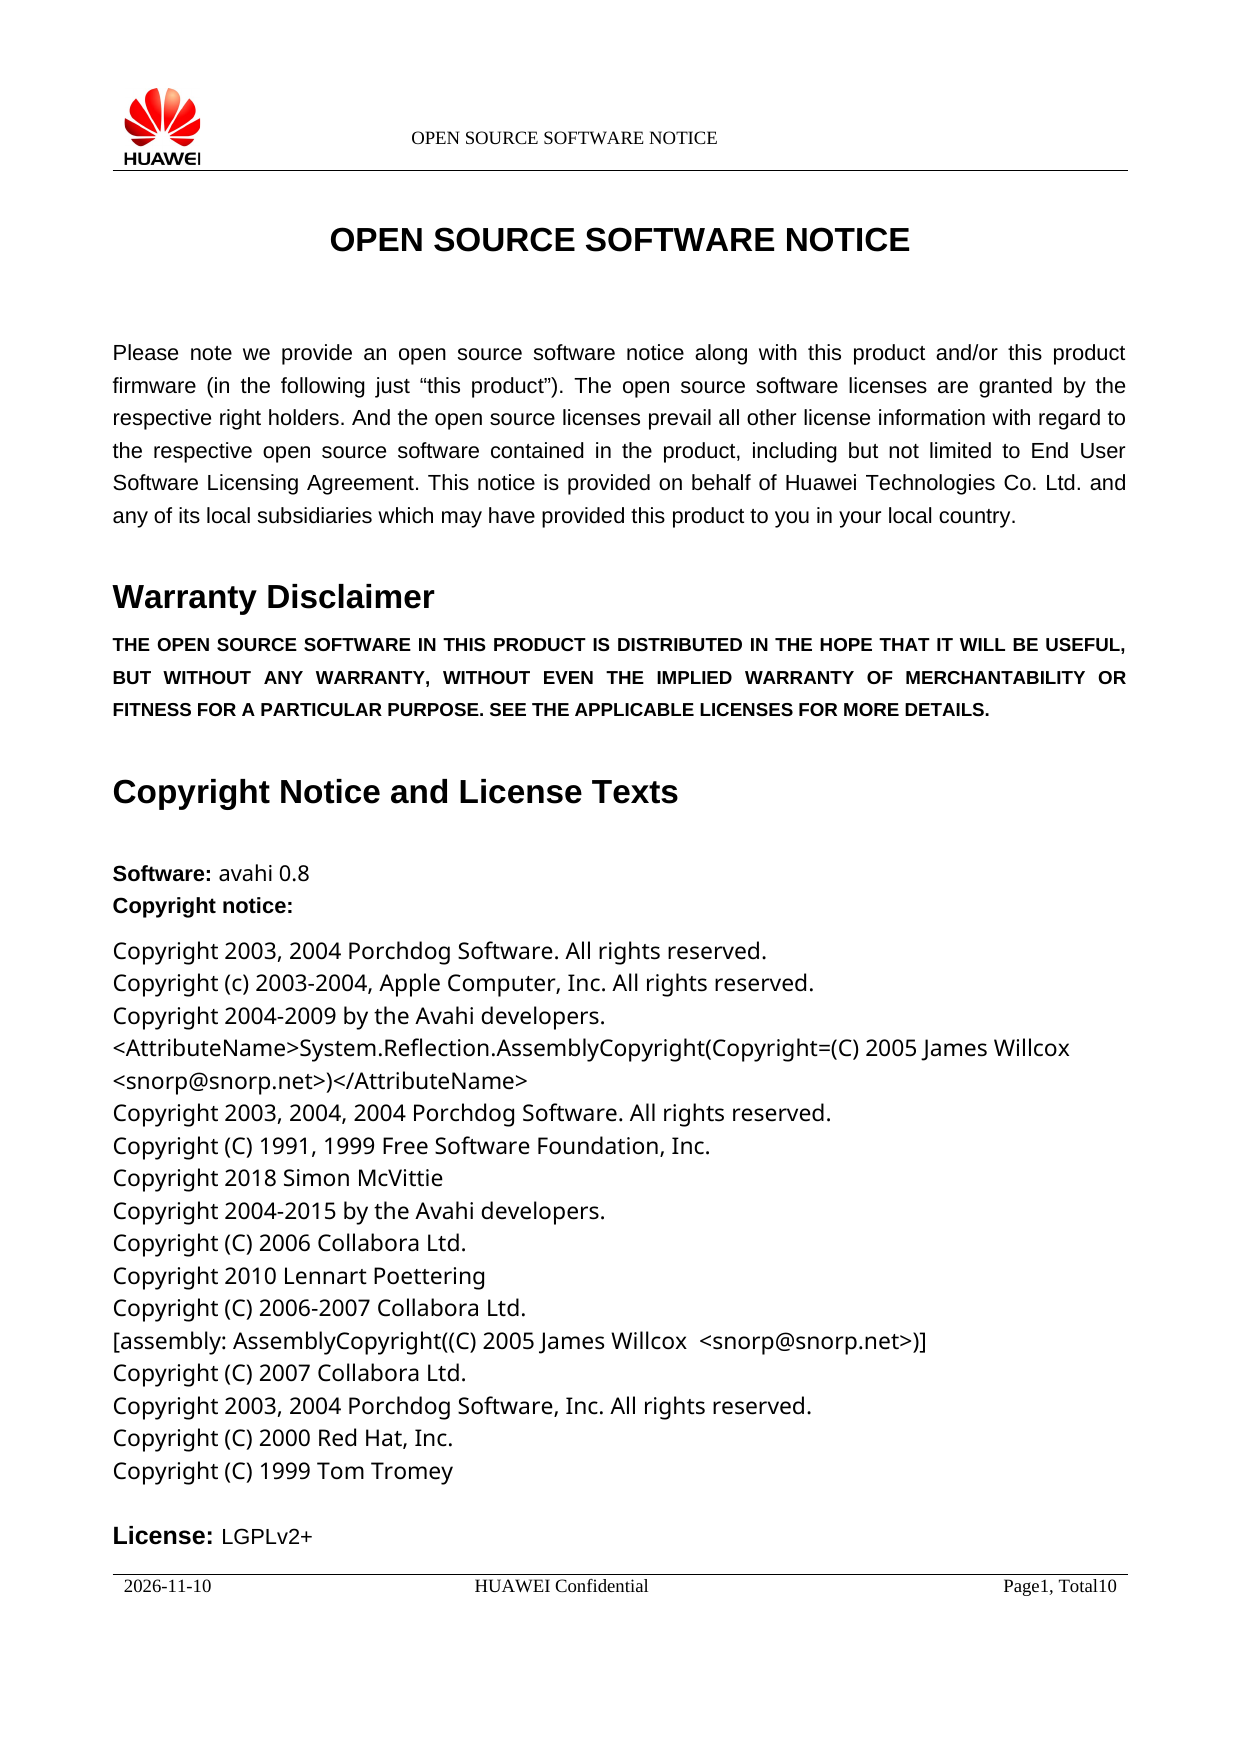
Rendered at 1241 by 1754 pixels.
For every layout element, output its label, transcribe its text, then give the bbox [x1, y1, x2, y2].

text Copyright 2003, 2004 Porchdog Software. All rights reserved. Copyright (c) 2003-2004, Apple Computer, Inc. All rights reserved. Copyright 2004-2009 by the Avahi developers. <AttributeName>System.Reflection.AssemblyCopyright(Copyright=(C) 2005 James Willcox <snorp@snorp.net>)</AttributeName> Copyright 2003, 2004, 2004 Porchdog Software. All rights reserved. Copyright (C) 1991, 1999 Free Software Foundation, Inc. Copyright 2018 Simon McVittie Copyright 2004-2015 by the Avahi developers. Copyright (C) 2006 Collabora Ltd. Copyright 2010 Lennart Poettering Copyright (C) 2006-2007 Collabora Ltd. [assembly: AssemblyCopyright((C) 2005 James Willcox <snorp@snorp.net>)] Copyright (C) 2007 Collabora Ltd. Copyright 2003, 2004 Porchdog Software, Inc. All rights reserved. Copyright (C) 2000 Red Hat, Inc. Copyright (C) 1999 Tom Tromey [112, 934, 1128, 1519]
text Copyright Notice and License Texts [112, 759, 1128, 824]
text OPEN SOURCE SOFTWARE NOTICE [112, 206, 1128, 271]
text The open source software in this product is distributed in the hope that it will be useful, but WITHOUT ANY WARRANTY, without even the implied warranty of MERCHANTABILITY or FITNESS FOR A PARTICULAR PURPOSE. See the applicable licenses for more details. [112, 629, 1128, 726]
text Copyright notice: [112, 889, 1128, 921]
picture [124, 88, 201, 165]
title Software: avahi 0.8 [112, 856, 1128, 889]
text License: LGPLv2+ [112, 1519, 1128, 1551]
text Please note we provide an open source software notice along with this product and/or this product firmware (in the following just “this product”). The open source software licenses are granted by the respective right holders. And the open source licenses prevail all other license information with regard to the respective open source software contained in the product, including but not limited to End User Software Licensing Agreement. This notice is provided on behalf of Huawei Technologies Co. Ltd. and any of its local subsidiaries which may have provided this product to you in your local country. [112, 336, 1128, 531]
text Warranty Disclaimer [112, 564, 1128, 629]
